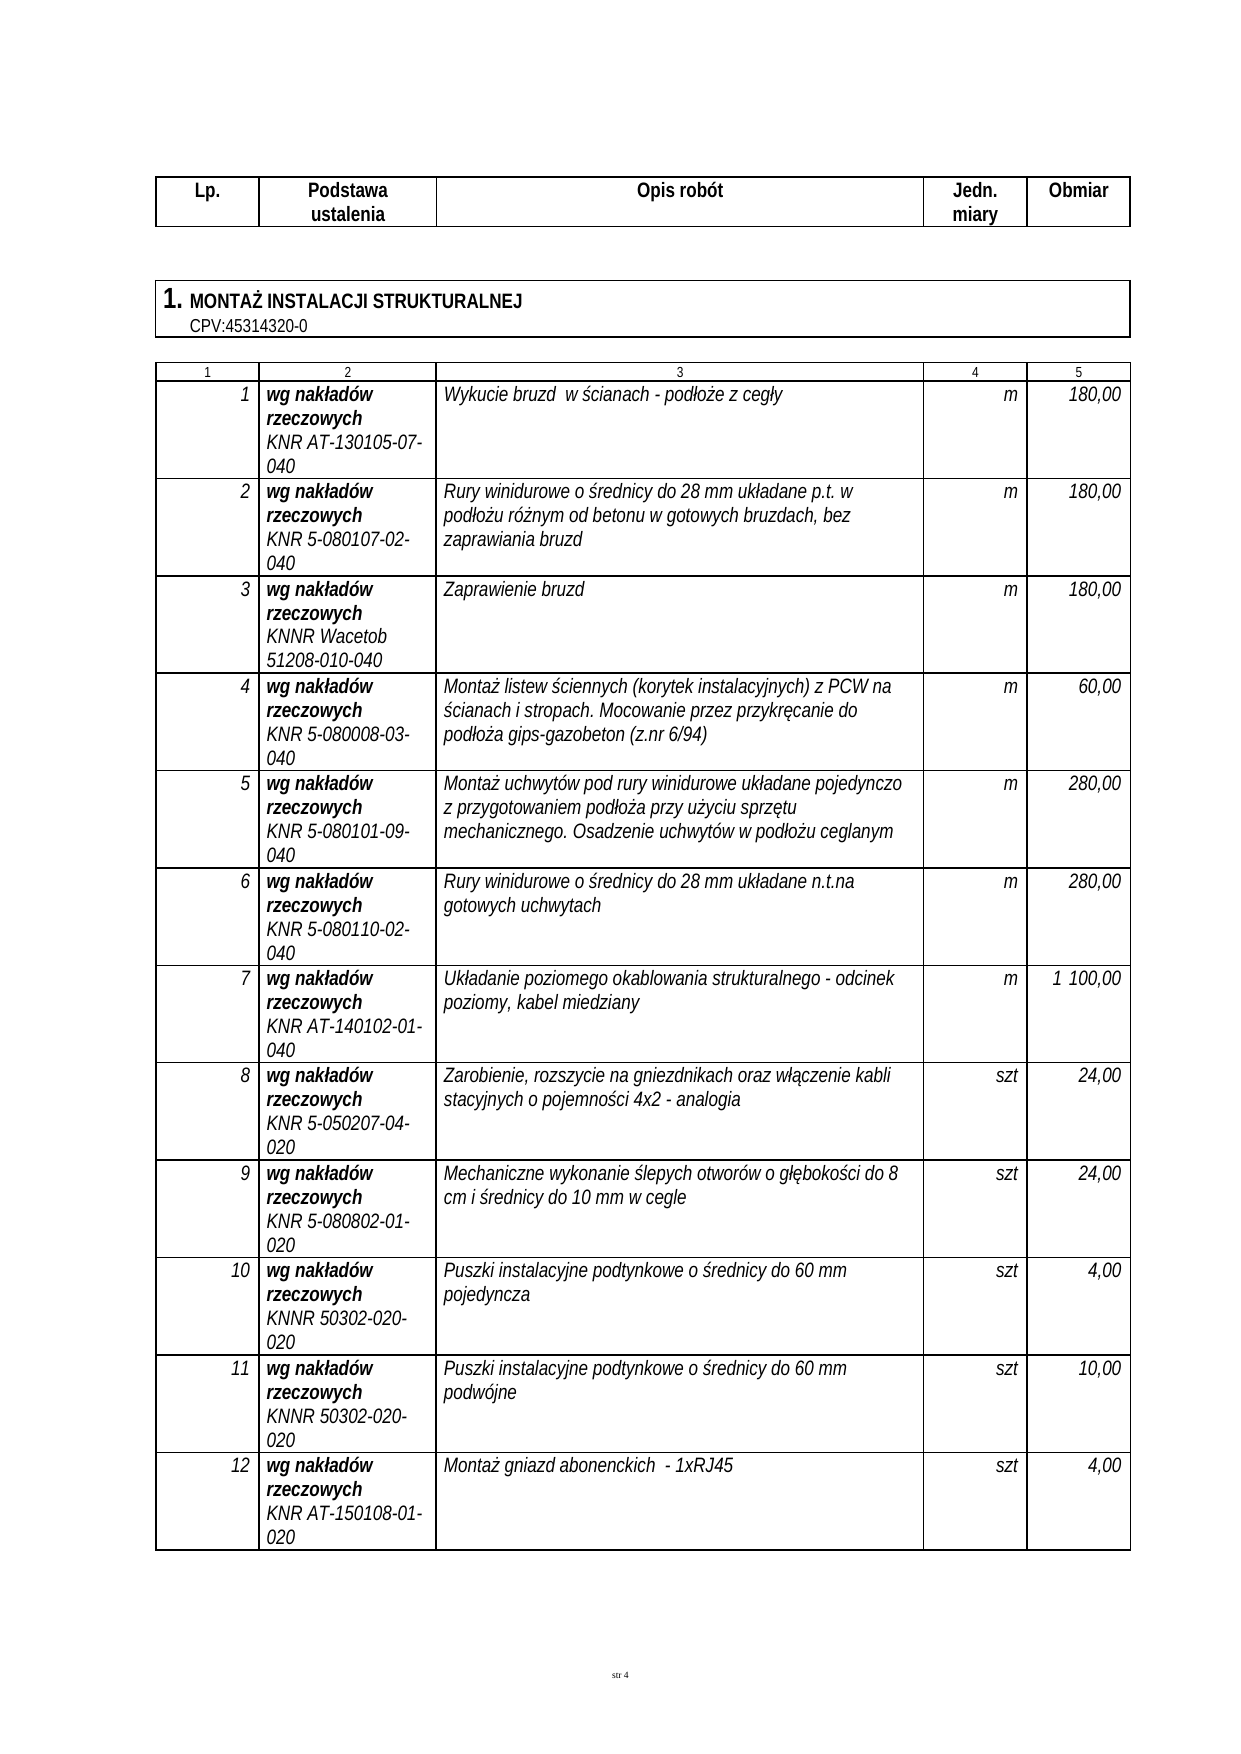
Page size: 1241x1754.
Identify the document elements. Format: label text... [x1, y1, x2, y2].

table_cell Mechaniczne wykonanie ślepych otworów o głębokości do 8 cm i średnicy do 10 mm w cegle [437, 1161, 923, 1257]
table_cell 8 [157, 1063, 258, 1159]
table_cell Układanie poziomego okablowania strukturalnego - odcinek poziomy, kabel miedziany [437, 966, 923, 1062]
table_cell wg nakładów rzeczowych KNNR 50302-020-020 [260, 1356, 435, 1451]
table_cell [260, 1453, 435, 1549]
table_cell wg nakładów rzeczowych KNR 5-080101-09-040 [260, 771, 435, 867]
table_cell wg nakładów rzeczowych KNR 5-050207-04-020 [260, 1063, 435, 1159]
table_cell 1 [157, 382, 258, 477]
table_header Lp. [157, 178, 258, 226]
table_cell szt [924, 1161, 1026, 1257]
table_cell m [924, 479, 1026, 575]
table_cell m [924, 869, 1026, 964]
table_header Opis robót [437, 178, 923, 226]
table_cell m [924, 577, 1026, 672]
table_header 2 [260, 363, 435, 380]
table_cell wg nakładów rzeczowych KNR AT-140102-01-040 [260, 966, 435, 1062]
table_cell m [924, 674, 1026, 770]
table_cell 4 [157, 674, 258, 770]
table_cell 3 [157, 577, 258, 672]
table_cell 10 [157, 1258, 258, 1354]
table_cell Puszki instalacyjne podtynkowe o średnicy do 60 mm podwójne [437, 1356, 923, 1451]
table_header Jedn. miary [924, 178, 1026, 226]
table_cell m [924, 382, 1026, 477]
table_cell 24,00 [1028, 1063, 1130, 1159]
table_cell szt [924, 1258, 1026, 1354]
table_cell 4,00 [1028, 1453, 1130, 1549]
table_cell Rury winidurowe o średnicy do 28 mm układane p.t. w podłożu różnym od betonu w gotowych bruzdach, bez zaprawiania bruzd [437, 479, 923, 575]
table_cell wg nakładów rzeczowych KNR 5-080802-01-020 [260, 1161, 435, 1257]
table_cell wg nakładów rzeczowych KNR 5-080008-03-040 [260, 674, 435, 770]
table_cell wg nakładów rzeczowych KNNR 50302-020-020 [260, 1258, 435, 1354]
table_header Podstawa ustalenia [260, 178, 436, 226]
table_cell szt [924, 1063, 1026, 1159]
table_cell 180,00 [1028, 382, 1130, 477]
table_header 5 [1028, 363, 1130, 380]
table_header 3 [437, 363, 923, 380]
table_cell wg nakładów rzeczowych KNNR Wacetob 51208-010-040 [260, 577, 435, 672]
table_header 1. MONTAŻ INSTALACJI STRUKTURALNEJ CPV:45314320-0 [156, 281, 1129, 336]
table_cell 7 [157, 966, 258, 1062]
table_cell 280,00 [1028, 869, 1130, 964]
table_cell 9 [157, 1161, 258, 1257]
table_header 4 [924, 363, 1026, 380]
table_cell Rury winidurowe o średnicy do 28 mm układane n.t.na gotowych uchwytach [437, 869, 923, 964]
table_cell szt [924, 1356, 1026, 1451]
table_header Obmiar [1028, 178, 1129, 226]
table_cell wg nakładów rzeczowych KNR 5-080110-02-040 [260, 869, 435, 964]
table_cell 180,00 [1028, 479, 1130, 575]
table_cell 280,00 [1028, 771, 1130, 867]
table_cell 4,00 [1028, 1258, 1130, 1354]
table_cell szt [924, 1453, 1026, 1549]
table_cell 6 [157, 869, 258, 964]
table_cell 60,00 [1028, 674, 1130, 770]
table_header 1 [157, 363, 258, 380]
table_cell 12 [157, 1453, 258, 1549]
table_cell 180,00 [1028, 577, 1130, 672]
table_cell 2 [157, 479, 258, 575]
table_cell m [924, 966, 1026, 1062]
table_cell 10,00 [1028, 1356, 1130, 1451]
table_cell Wykucie bruzd w ścianach - podłoże z cegły [437, 382, 923, 477]
table_cell 5 [157, 771, 258, 867]
table_cell Montaż uchwytów pod rury winidurowe układane pojedynczo z przygotowaniem podłoża przy użyciu sprzętu mechanicznego. Osadzenie uchwytów w podłożu ceglanym [437, 771, 923, 867]
table_cell wg nakładów rzeczowych KNR 5-080107-02-040 [260, 479, 435, 575]
table_cell 1 100,00 [1028, 966, 1130, 1062]
table_cell 24,00 [1028, 1161, 1130, 1257]
table_cell m [924, 771, 1026, 867]
table_cell Zaprawienie bruzd [437, 577, 923, 672]
table_cell 11 [157, 1356, 258, 1451]
table_cell wg nakładów rzeczowych KNR AT-130105-07-040 [260, 382, 435, 477]
table_cell Zarobienie, rozszycie na gniezdnikach oraz włączenie kabli stacyjnych o pojemności 4x2 - analogia [437, 1063, 923, 1159]
table_cell Montaż listew ściennych (korytek instalacyjnych) z PCW na ścianach i stropach. Mocowanie przez przykręcanie do podłoża gips-gazobeton (z.nr 6/94) [437, 674, 923, 770]
table_cell Puszki instalacyjne podtynkowe o średnicy do 60 mm pojedyncza [437, 1258, 923, 1354]
table_cell Montaż gniazd abonenckich - 1xRJ45 [437, 1453, 923, 1549]
